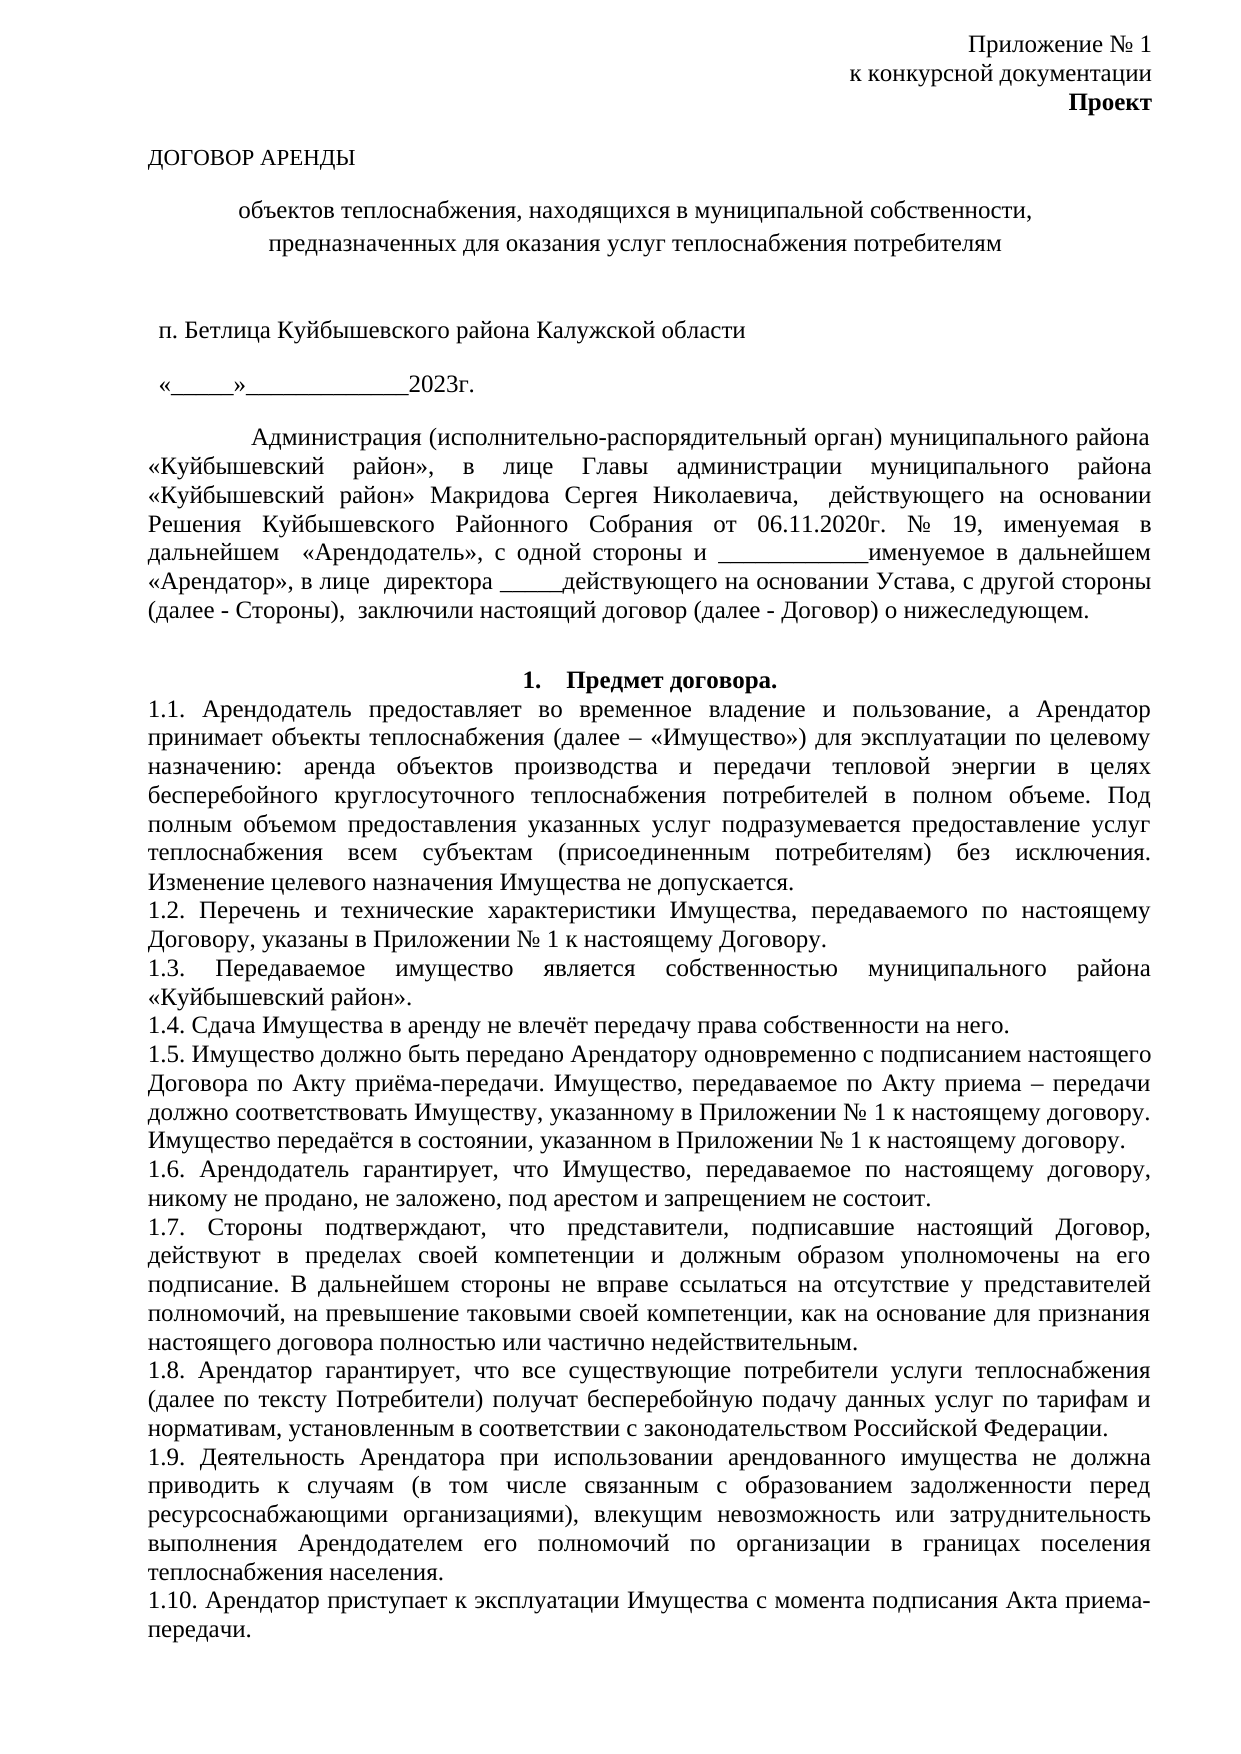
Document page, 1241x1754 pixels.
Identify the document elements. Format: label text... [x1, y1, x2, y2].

list Предмет договора. [148, 665, 1152, 694]
text 1.1. Арендодатель предоставляет во временное владение и пользование, а Арендатор принимает объекты теплоснабжения (далее – «Имущество») для эксплуатации по целевому назначению: аренда объектов производства и передачи тепловой энергии в целях бесперебойного круглосуточного теплоснабжения потребителей в полном объеме. Под полным объемом предоставления указанных услуг подразумевается предоставление услуг теплоснабжения всем субъектам (присоединенным потребителям) без исключения. Изменение целевого назначения Имущества не допускается. [148, 694, 1152, 895]
text предназначенных для оказания услуг теплоснабжения потребителям [148, 228, 1123, 257]
text 1.7. Стороны подтверждают, что представители, подписавшие настоящий Договор, действуют в пределах своей компетенции и должным образом уполномочены на его подписание. В дальнейшем стороны не вправе ссылаться на отсутствие у представителей полномочий, на превышение таковыми своей компетенции, как на основание для признания настоящего договора полностью или частично недействительным. [148, 1212, 1152, 1355]
text 1.8. Арендатор гарантирует, что все существующие потребители услуги теплоснабжения (далее по тексту Потребители) получат бесперебойную подачу данных услуг по тарифам и нормативам, установленным в соответствии с законодательством Российской Федерации. [148, 1355, 1152, 1442]
text 1.10. Арендатор приступает к эксплуатации Имущества с момента подписания Акта приема-передачи. [148, 1585, 1152, 1643]
text Администрация (исполнительно-распорядительный орган) муниципального района «Куйбышевский район», в лице Главы администрации муниципального района «Куйбышевский район» Макридова Сергея Николаевича, действующего на основании Решения Куйбышевского Районного Собрания от 06.11.2020г. № 19, именуемая в дальнейшем «Арендодатель», с одной стороны и ____________именуемое в дальнейшем «Арендатор», в лице директора _____действующего на основании Устава, с другой стороны (далее - Стороны), заключили настоящий договор (далее - Договор) о нижеследующем. [148, 422, 1152, 624]
text объектов теплоснабжения, находящихся в муниципальной собственности, [148, 195, 1123, 224]
text п. Бетлица Куйбышевского района Калужской области [158, 315, 1123, 343]
text 1.9. Деятельность Арендатора при использовании арендованного имущества не должна приводить к случаям (в том числе связанным с образованием задолженности перед ресурсоснабжающими организациями), влекущим невозможность или затруднительность выполнения Арендодателем его полномочий по организации в границах поселения теплоснабжения населения. [148, 1442, 1152, 1585]
subtitle Проект [148, 87, 1152, 116]
text 1.5. Имущество должно быть передано Арендатору одновременно с подписанием настоящего Договора по Акту приёма-передачи. Имущество, передаваемое по Акту приема – передачи должно соответствовать Имуществу, указанному в Приложении № 1 к настоящему договору. Имущество передаётся в состоянии, указанном в Приложении № 1 к настоящему договору. [148, 1039, 1152, 1154]
text Приложение № 1 [148, 29, 1152, 58]
text 1.4. Сдача Имущества в аренду не влечёт передачу права собственности на него. [148, 1010, 1152, 1039]
text 1.3. Передаваемое имущество является собственностью муниципального района «Куйбышевский район». [148, 953, 1152, 1010]
text к конкурсной документации [516, 58, 1152, 87]
text 1.2. Перечень и технические характеристики Имущества, передаваемого по настоящему Договору, указаны в Приложении № 1 к настоящему Договору. [148, 895, 1152, 953]
text «_____»_____________2023г. [158, 369, 1123, 397]
text 1.6. Арендодатель гарантирует, что Имущество, передаваемое по настоящему договору, никому не продано, не заложено, под арестом и запрещением не состоит. [148, 1154, 1152, 1212]
